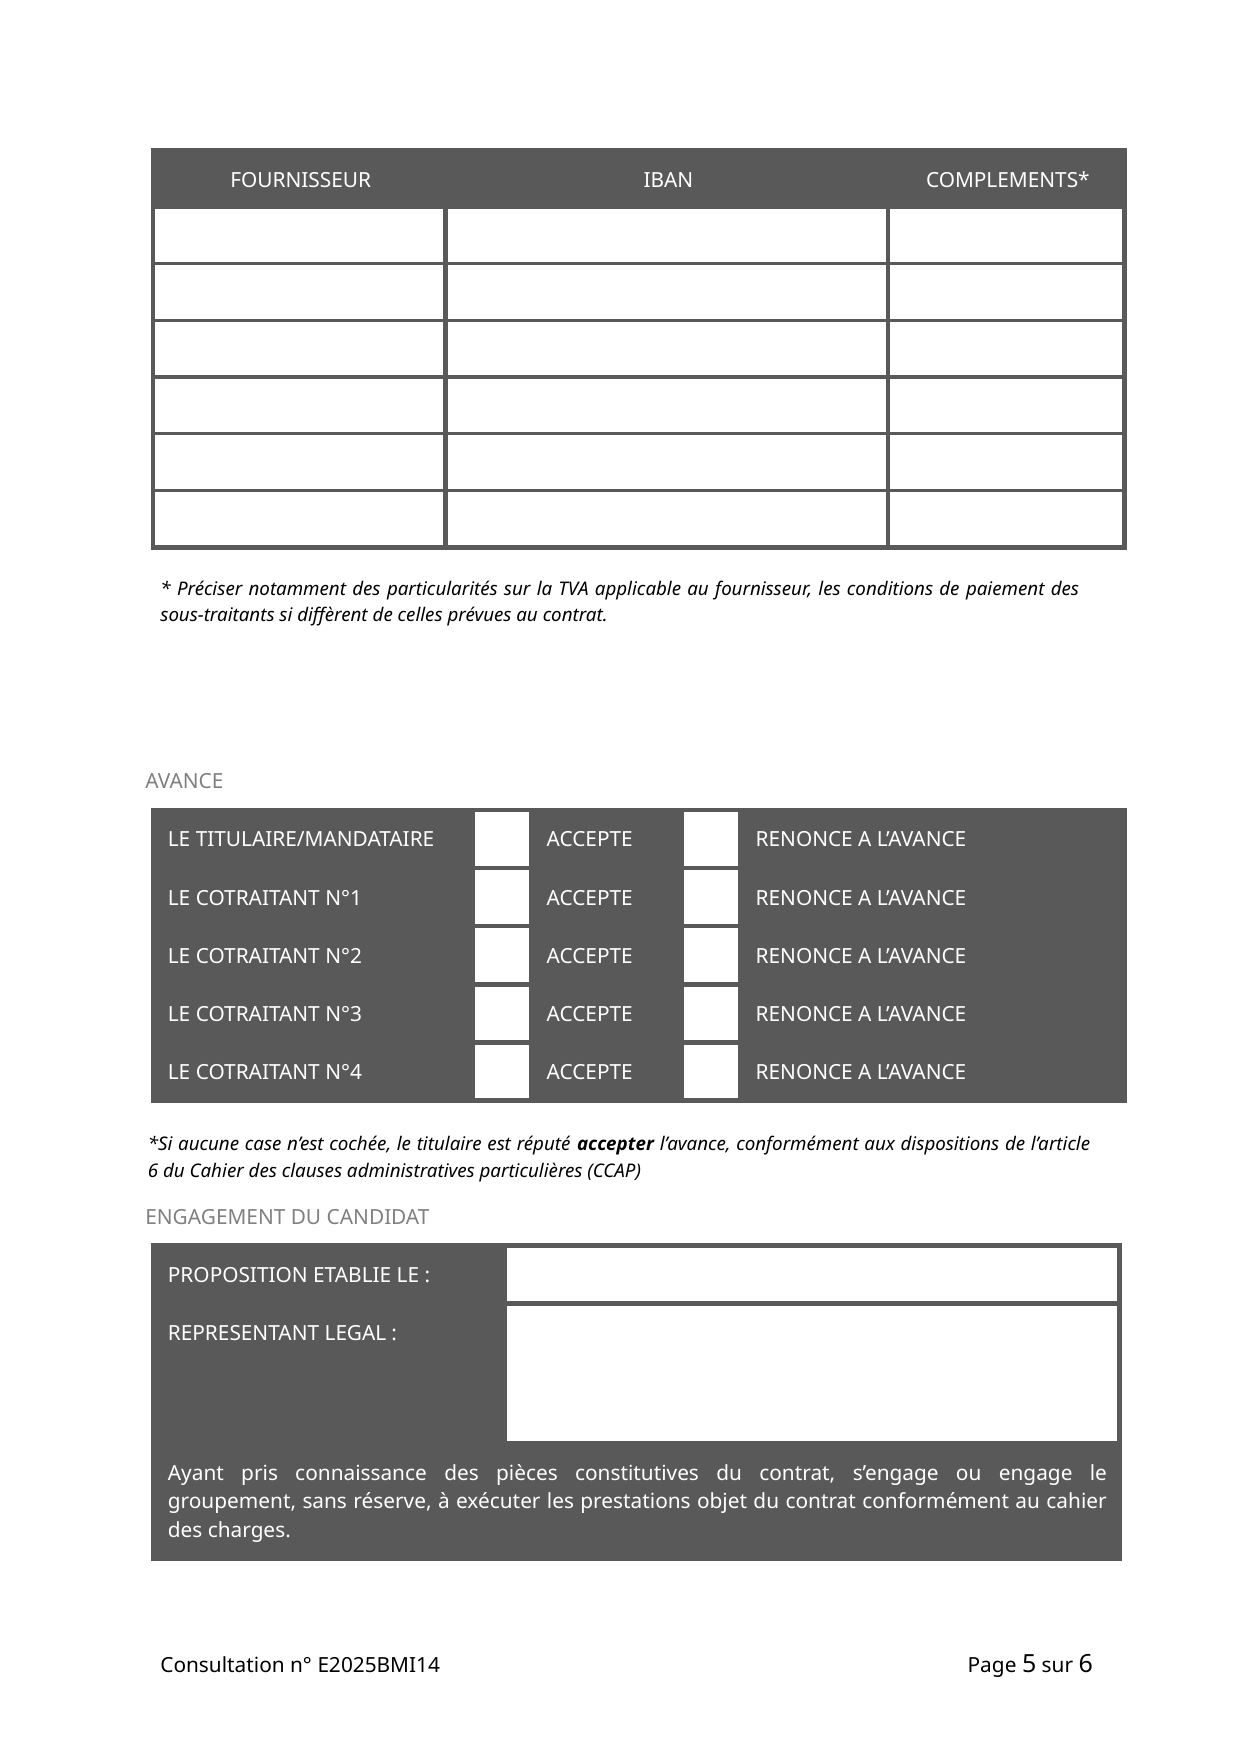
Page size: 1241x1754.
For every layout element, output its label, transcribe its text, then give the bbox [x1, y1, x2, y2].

table_cell RENONCE A L’AVANCE [743, 1045, 1122, 1098]
table_header [684, 812, 738, 866]
table_cell [448, 435, 886, 488]
table_cell [448, 265, 886, 319]
table_cell LE COTRAITANT N°1 [155, 870, 470, 924]
table_header IBAN [448, 152, 886, 206]
table_cell RENONCE A L’AVANCE [743, 928, 1122, 982]
table_cell [155, 209, 443, 262]
subtitle ENGAGEMENT DU CANDIDAT [145, 1202, 1081, 1230]
table_cell LE COTRAITANT N°4 [155, 1045, 470, 1098]
table_cell [475, 870, 529, 924]
table_cell [684, 928, 738, 982]
table_cell [155, 265, 443, 319]
table_cell [475, 987, 529, 1040]
table_cell [507, 1306, 1117, 1441]
table_cell [155, 322, 443, 375]
table_header RENONCE A L’AVANCE [743, 812, 1122, 866]
table_cell ACCEPTE [534, 928, 679, 982]
table_cell [684, 1045, 738, 1098]
table_cell ACCEPTE [534, 870, 679, 924]
table_cell [448, 209, 886, 262]
table_cell [155, 435, 443, 488]
table_cell [890, 379, 1122, 432]
table_cell [890, 209, 1122, 262]
table_cell [155, 379, 443, 432]
table_cell [475, 928, 529, 982]
table_cell [890, 492, 1122, 545]
table_cell [890, 322, 1122, 375]
table_cell LE COTRAITANT N°2 [155, 928, 470, 982]
table_cell [448, 322, 886, 375]
table_cell [155, 492, 443, 545]
table_cell [684, 987, 738, 1040]
table_cell LE COTRAITANT N°3 [155, 987, 470, 1040]
table_header [507, 1248, 1117, 1301]
table_cell [890, 265, 1122, 319]
table_header ACCEPTE [534, 812, 679, 866]
text *Si aucune case n’est cochée, le titulaire est réputé accepter l’avance, conformément aux dispositions de l’article 6 du Cahier des clauses administratives particulières (CCAP) [148, 1130, 1093, 1183]
table_header FOURNISSEUR [155, 152, 443, 206]
table_cell [684, 870, 738, 924]
table_header [475, 812, 529, 866]
text * Préciser notamment des particularités sur la TVA applicable au fournisseur, les conditions de paiement des sous-traitants si diffèrent de celles prévues au contrat. [160, 575, 1083, 626]
table_cell RENONCE A L’AVANCE [743, 870, 1122, 924]
table_header LE TITULAIRE/MANDATAIRE [155, 812, 470, 866]
table_cell [890, 435, 1122, 488]
table_cell [448, 379, 886, 432]
table_cell [448, 492, 886, 545]
subtitle AVANCE [145, 766, 1081, 795]
table_header COMPLEMENTS* [890, 152, 1122, 206]
table_cell [475, 1045, 529, 1098]
table_cell ACCEPTE [534, 987, 679, 1040]
table_cell ACCEPTE [534, 1045, 679, 1098]
table_header PROPOSITION ETABLIE LE : [155, 1248, 502, 1301]
table_cell Ayant pris connaissance des pièces constitutives du contrat, s’engage ou engage le groupement, sans réserve, à exécuter les prestations objet du contrat conformément au cahier des charges. [155, 1446, 1117, 1556]
table_cell RENONCE A L’AVANCE [743, 987, 1122, 1040]
table_cell REPRESENTANT LEGAL : [155, 1306, 502, 1441]
